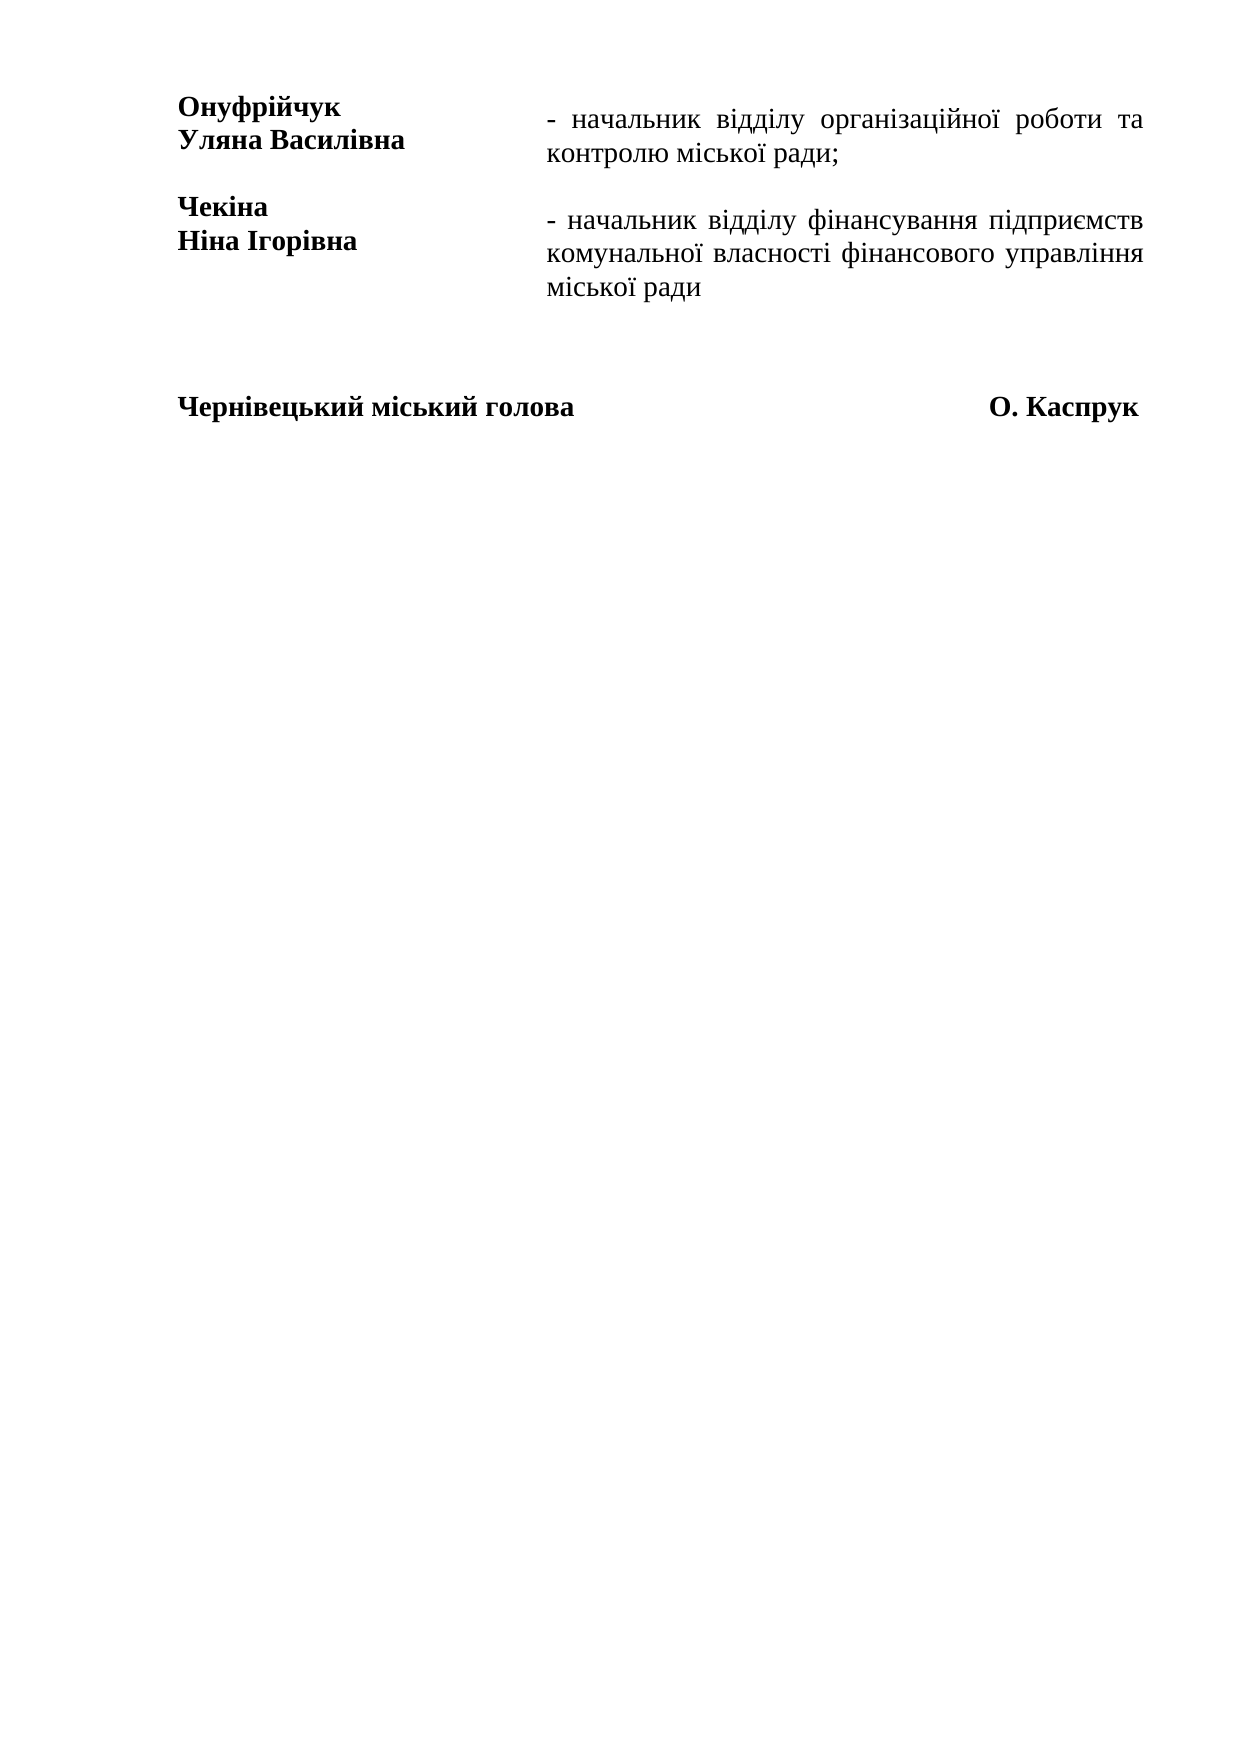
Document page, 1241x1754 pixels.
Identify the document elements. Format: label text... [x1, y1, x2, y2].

table_cell - начальник відділу фінансування підприємств комунальної власності фінансового управління міської ради [535, 189, 1156, 302]
table_cell - начальник відділу організаційної роботи та контролю міської ради; [535, 89, 1156, 189]
text Чернівецький міський голова О. Каспрук [177, 389, 1152, 422]
table_cell Онуфрійчук Уляна Василівна [166, 89, 535, 189]
table_cell Чекіна Ніна Ігорівна [166, 189, 535, 302]
